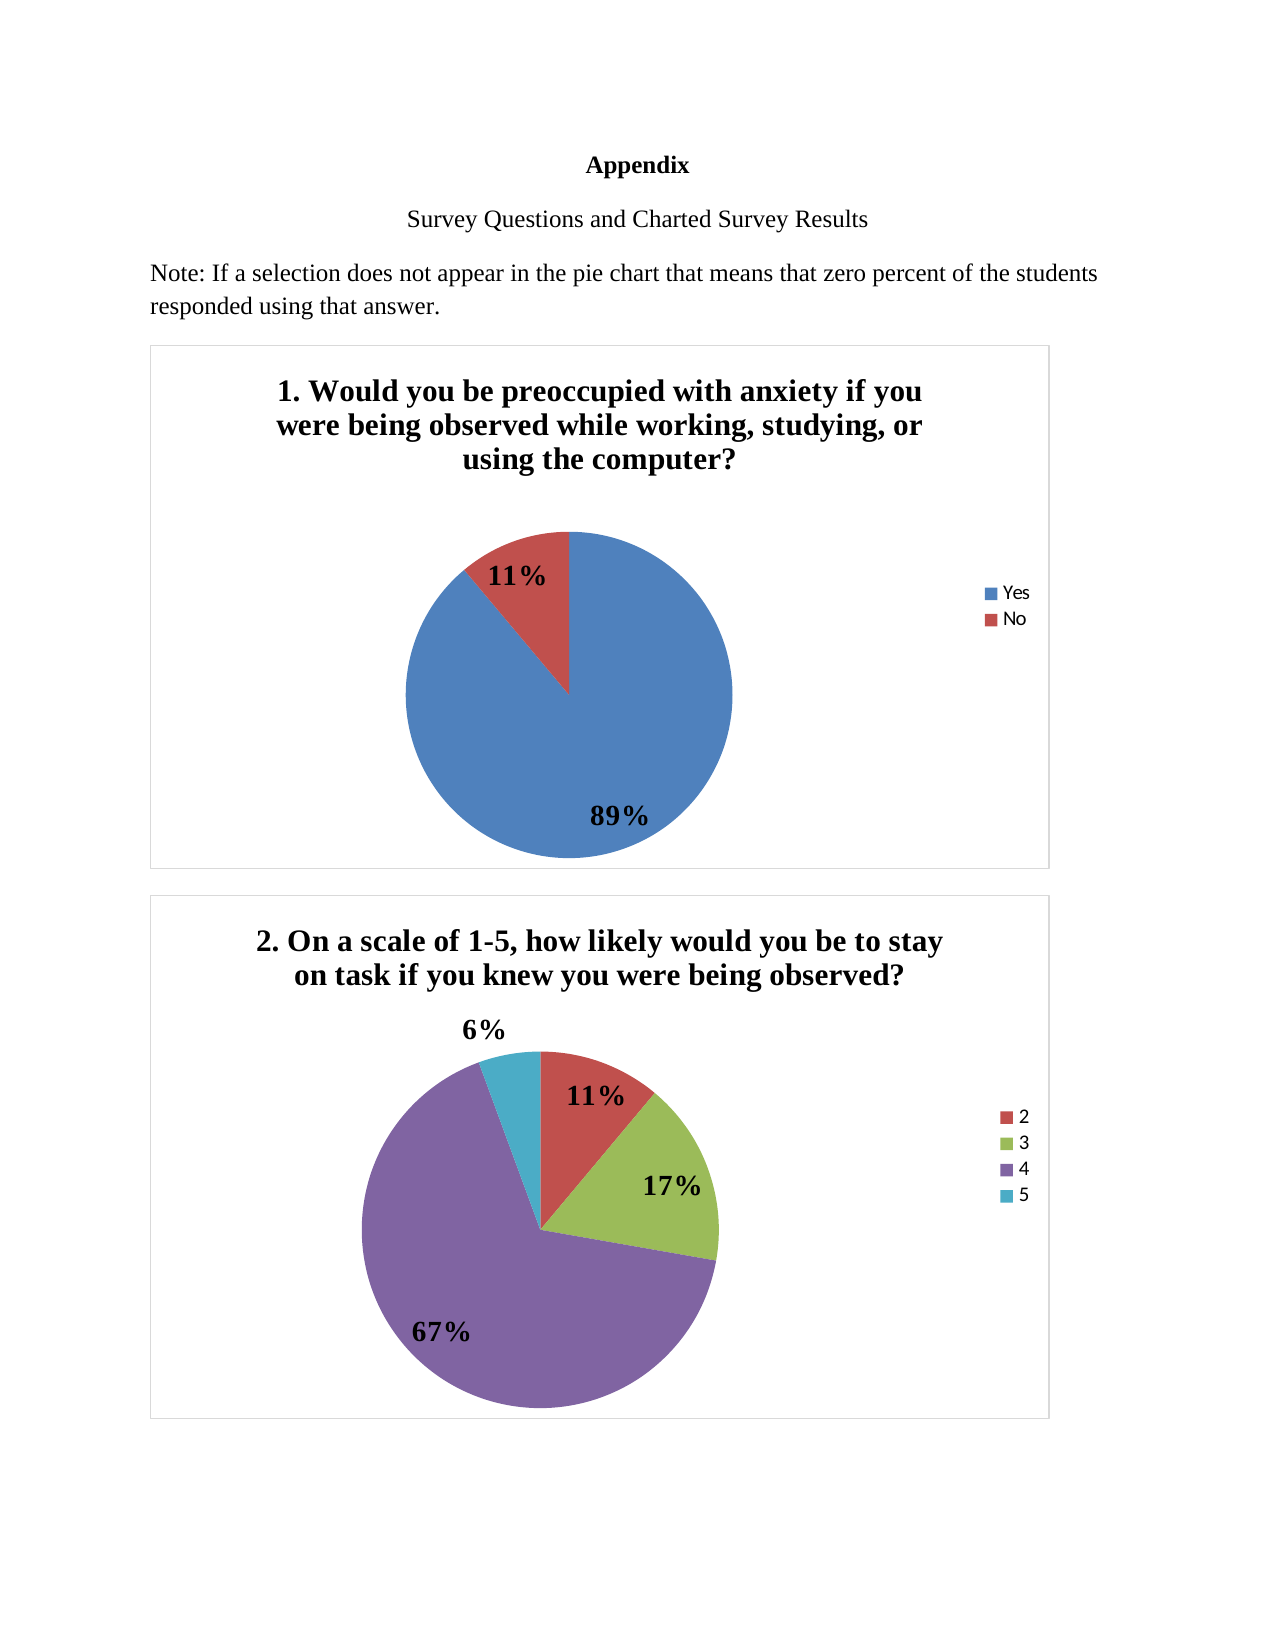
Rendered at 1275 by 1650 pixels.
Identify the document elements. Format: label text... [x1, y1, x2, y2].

text Note: If a selection does not appear in the pie chart that means that zero percent of the students responded using that answer. [150, 258, 1125, 319]
text Appendix [150, 150, 1125, 179]
text Survey Questions and Charted Survey Results [150, 204, 1125, 233]
